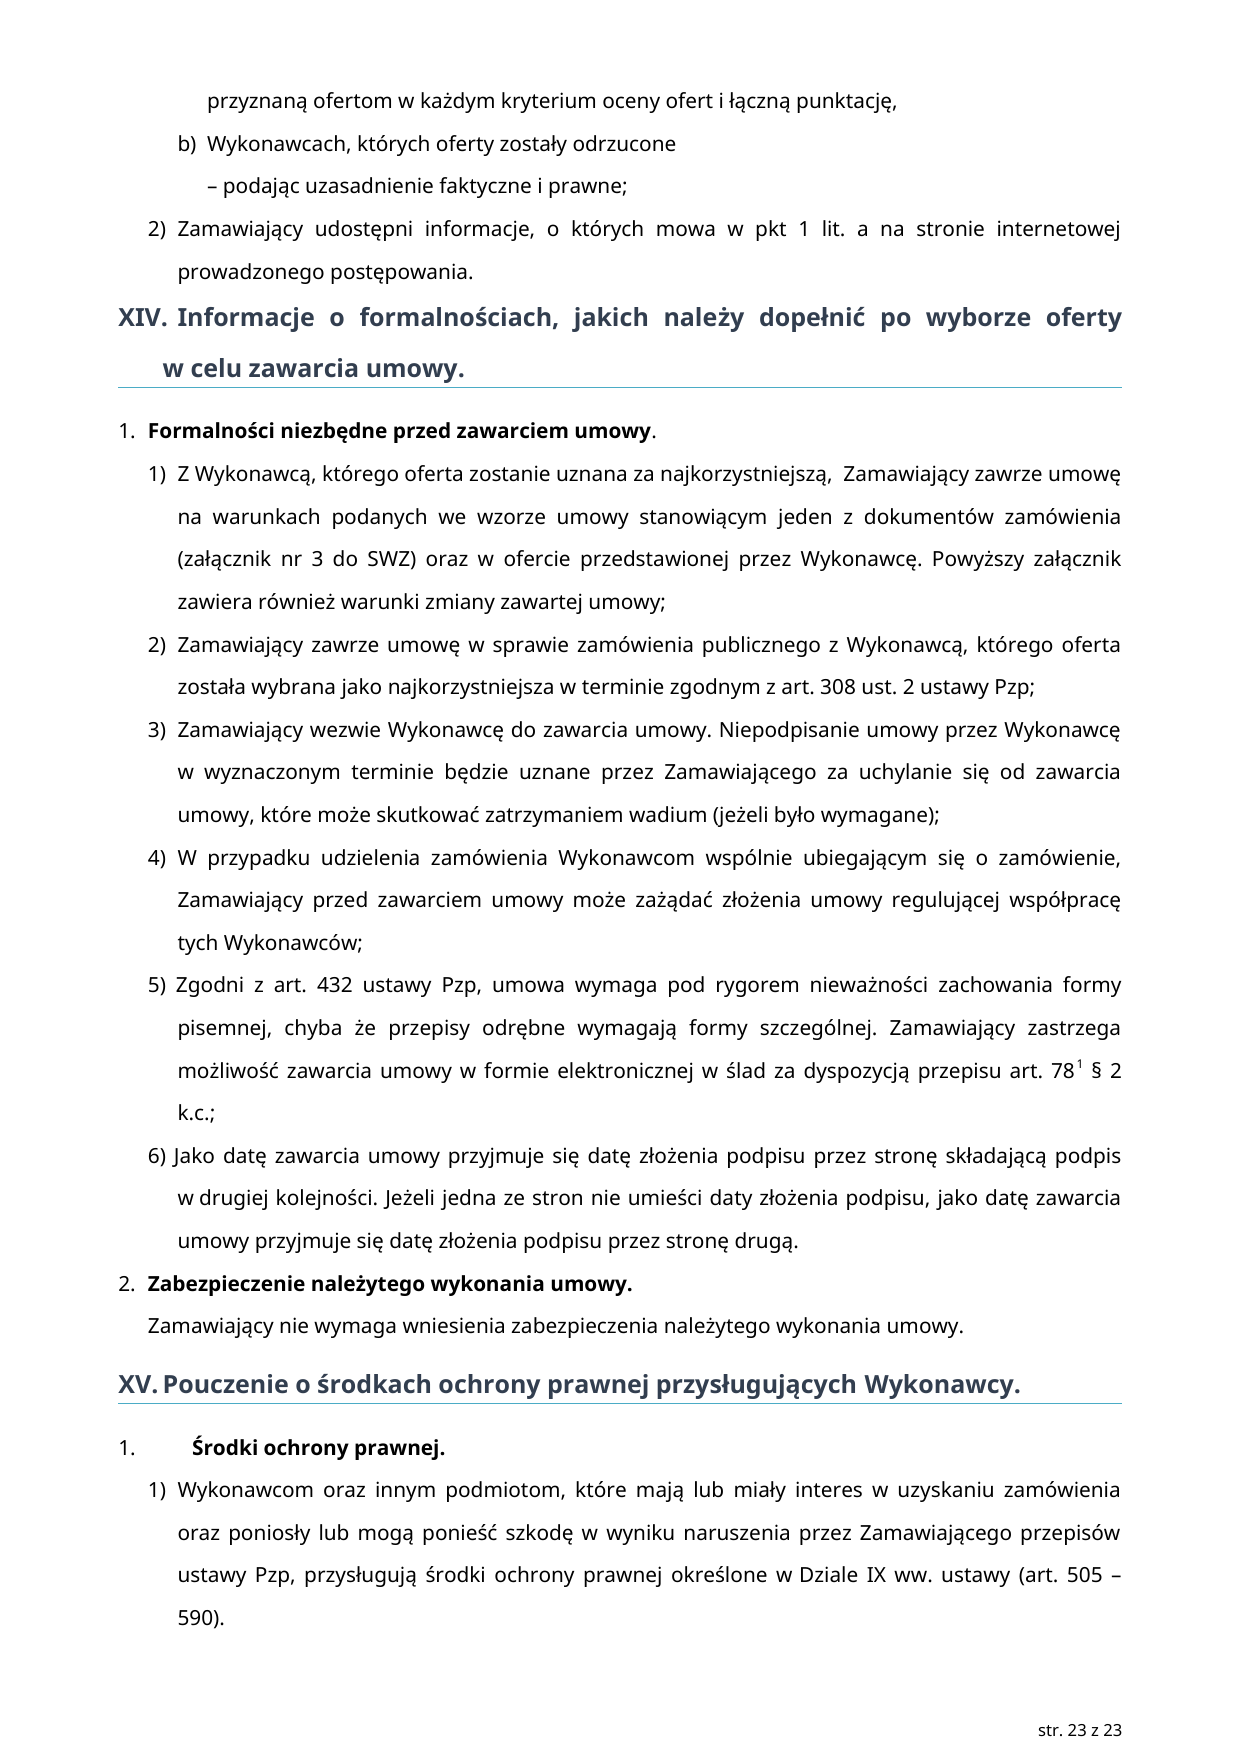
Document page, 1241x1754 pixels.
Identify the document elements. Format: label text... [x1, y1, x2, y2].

list Wykonawcom oraz innym podmiotom, które mają lub miały interes w uzyskaniu zamówienia oraz poniosły lub mogą ponieść szkodę w wyniku naruszenia przez Zamawiającego przepisów ustawy Pzp, przysługują środki ochrony prawnej określone w Dziale IX ww. ustawy (art. 505 – 590). [148, 1475, 1122, 1631]
subtitle 6) Jako datę zawarcia umowy przyjmuje się datę złożenia podpisu przez stronę składającą podpis w drugiej kolejności. Jeżeli jedna ze stron nie umieści daty złożenia podpisu, jako datę zawarcia umowy przyjmuje się datę złożenia podpisu przez stronę drugą. [148, 1141, 1122, 1254]
subtitle Informacje o formalnościach, jakich należy dopełnić po wyborze oferty w celu zawarcia umowy. [118, 299, 1122, 387]
subtitle Zabezpieczenie należytego wykonania umowy. [118, 1269, 1122, 1297]
subtitle Wykonawcach, których oferty zostały odrzucone [177, 129, 1122, 157]
subtitle Środki ochrony prawnej. [118, 1433, 1122, 1461]
subtitle Pouczenie o środkach ochrony prawnej przysługujących Wykonawcy. [118, 1366, 1122, 1403]
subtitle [177, 86, 1122, 115]
text 4) W przypadku udzielenia zamówienia Wykonawcom wspólnie ubiegającym się o zamówienie, Zamawiający przed zawarciem umowy może zażądać złożenia umowy regulującej współpracę tych Wykonawców; [148, 843, 1122, 956]
subtitle 5) Zgodni z art. 432 ustawy Pzp, umowa wymaga pod rygorem nieważności zachowania formy pisemnej, chyba że przepisy odrębne wymagają formy szczególnej. Zamawiający zastrzega możliwość zawarcia umowy w formie elektronicznej w ślad za dyspozycją przepisu art. 781 § 2 k.c.; [148, 971, 1122, 1127]
subtitle Zamawiający udostępni informacje, o których mowa w pkt 1 lit. a na stronie internetowej prowadzonego postępowania. [148, 214, 1122, 285]
text 3) Zamawiający wezwie Wykonawcę do zawarcia umowy. Niepodpisanie umowy przez Wykonawcę w wyznaczonym terminie będzie uznane przez Zamawiającego za uchylanie się od zawarcia umowy, które może skutkować zatrzymaniem wadium (jeżeli było wymagane); [148, 715, 1122, 828]
text 2) Zamawiający zawrze umowę w sprawie zamówienia publicznego z Wykonawcą, którego oferta została wybrana jako najkorzystniejsza w terminie zgodnym z art. 308 ust. 2 ustawy Pzp; [148, 630, 1122, 701]
subtitle Zamawiający nie wymaga wniesienia zabezpieczenia należytego wykonania umowy. [148, 1311, 1122, 1340]
list – podając uzasadnienie faktyczne i prawne; [207, 172, 1122, 200]
text 1) Z Wykonawcą, którego oferta zostanie uznana za najkorzystniejszą, Zamawiający zawrze umowę na warunkach podanych we wzorze umowy stanowiącym jeden z dokumentów zamówienia (załącznik nr 3 do SWZ) oraz w ofercie przedstawionej przez Wykonawcę. Powyższy załącznik zawiera również warunki zmiany zawartej umowy; [148, 459, 1122, 616]
text 1. Formalności niezbędne przed zawarciem umowy. [118, 417, 1122, 445]
